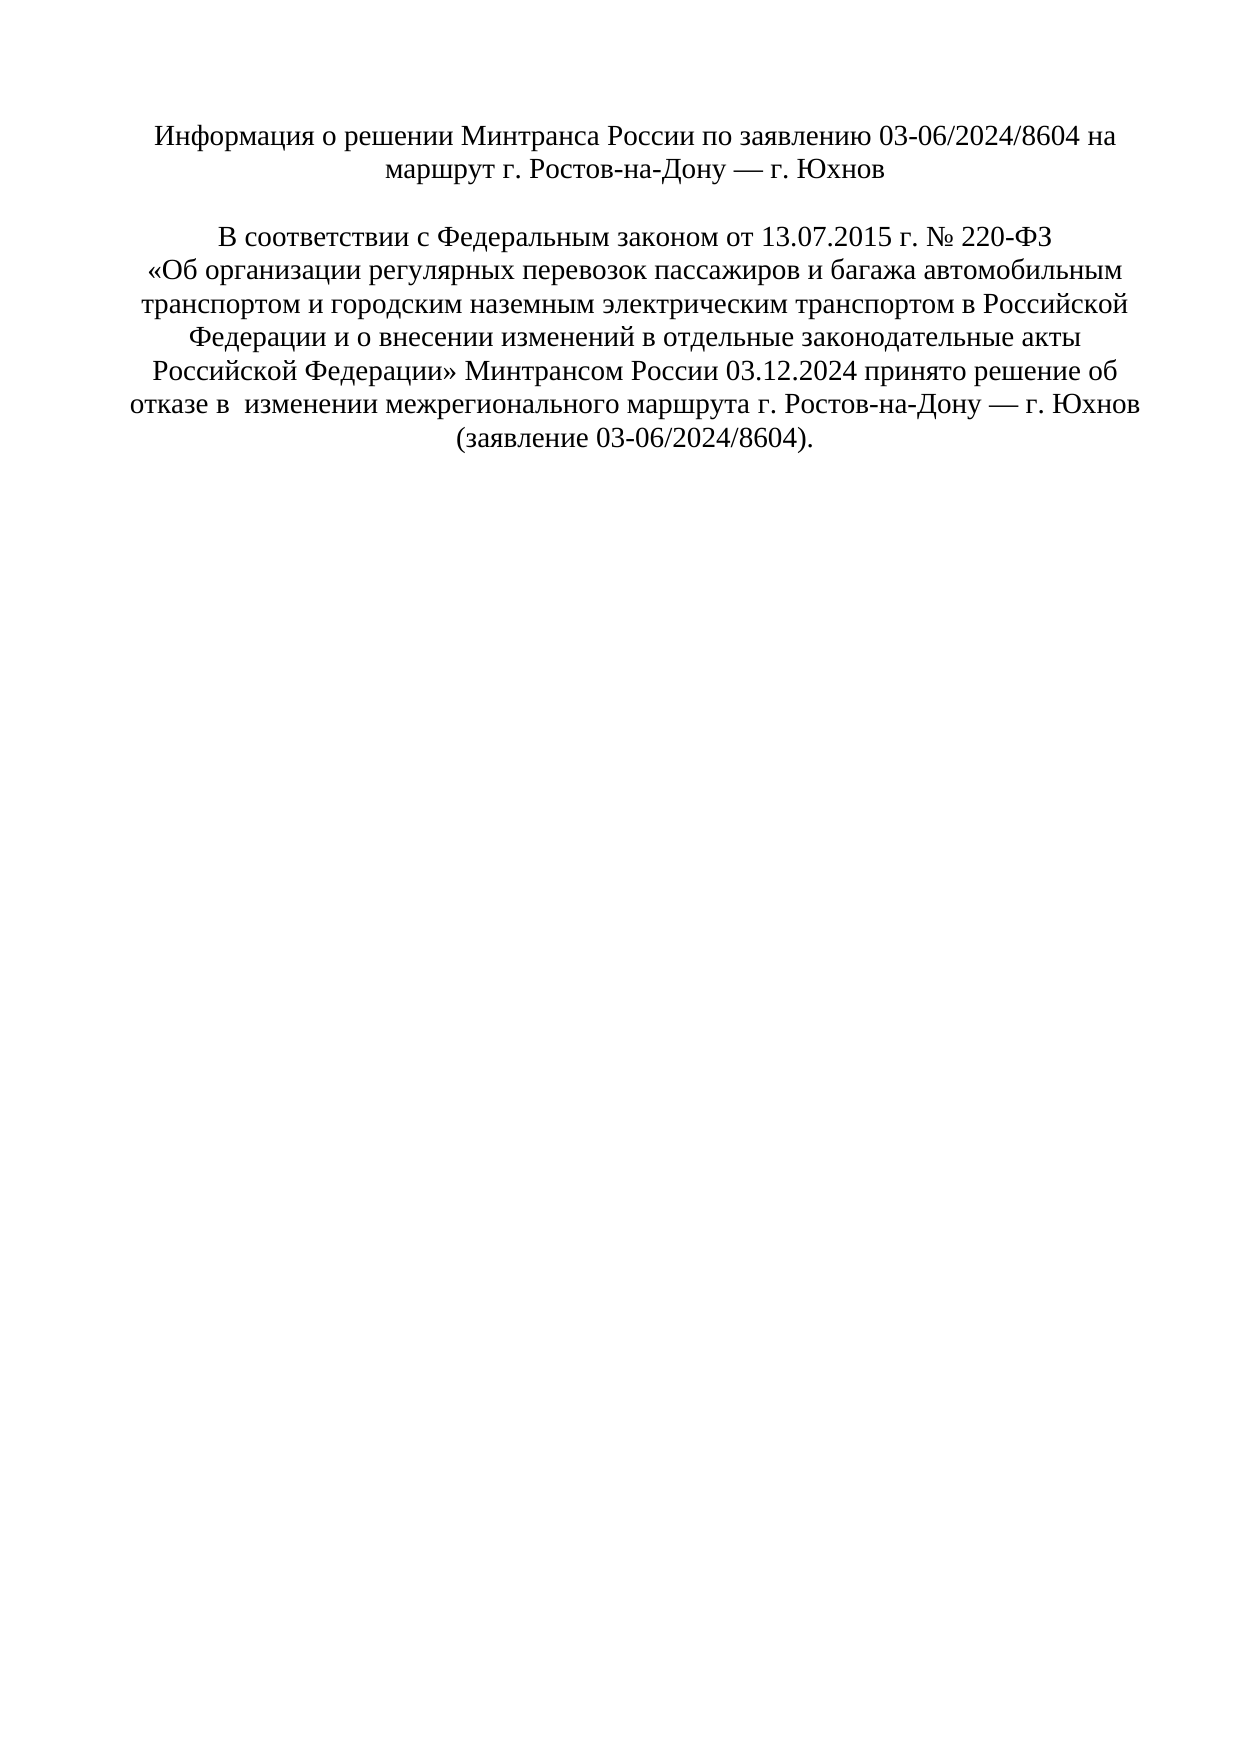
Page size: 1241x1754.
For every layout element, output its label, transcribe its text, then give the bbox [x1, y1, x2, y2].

text Информация о решении Минтранса России по заявлению 03-06/2024/8604 на маршрут г. Ростов-на-Дону — г. Юхнов [118, 118, 1152, 185]
text В соответствии с Федеральным законом от 13.07.2015 г. № 220-ФЗ «Об организации регулярных перевозок пассажиров и багажа автомобильным транспортом и городским наземным электрическим транспортом в Российской Федерации и о внесении изменений в отдельные законодательные акты Российской Федерации» Минтрансом России 03.12.2024 принято решение об отказе в изменении межрегионального маршрута г. Ростов-на-Дону — г. Юхнов (заявление 03-06/2024/8604). [118, 219, 1152, 453]
